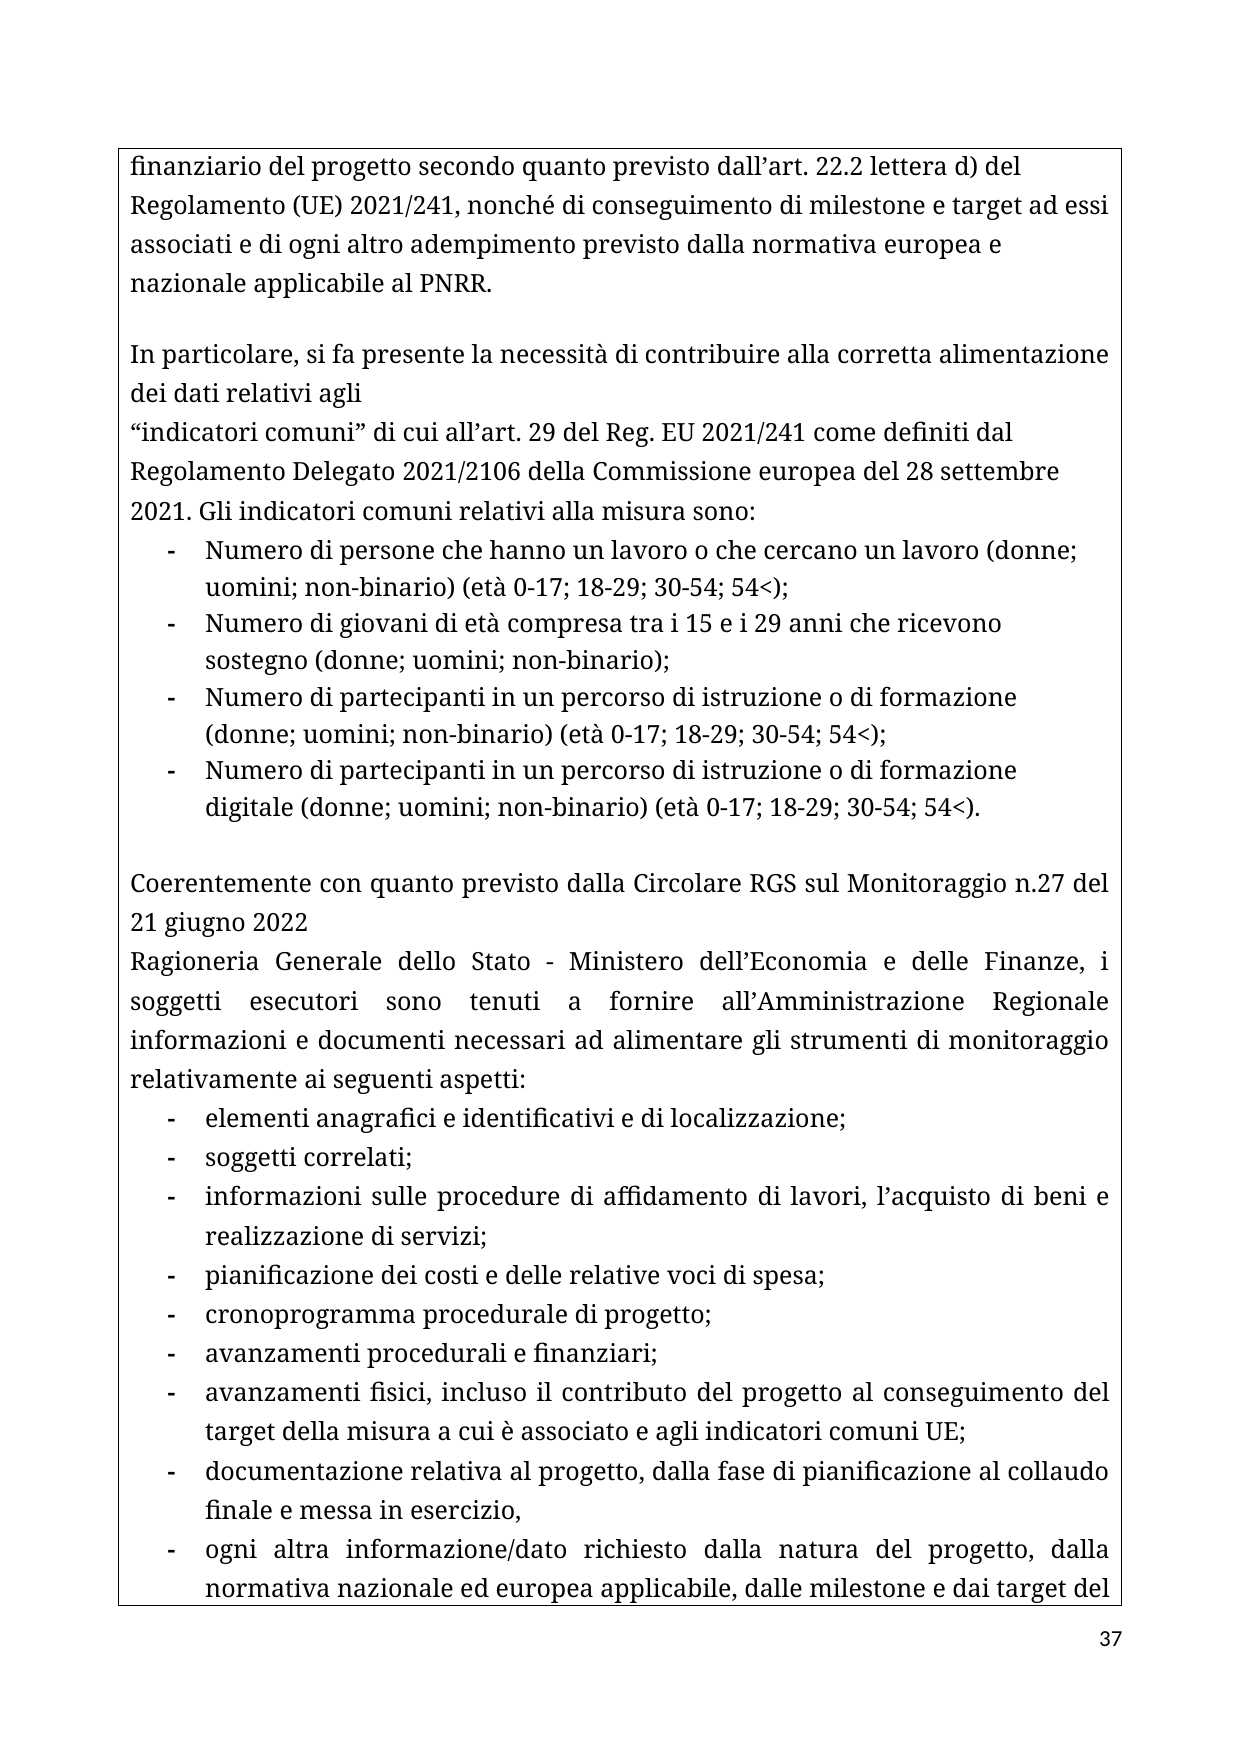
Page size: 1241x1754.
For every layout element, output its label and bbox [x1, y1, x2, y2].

table_header [119, 149, 1121, 1605]
